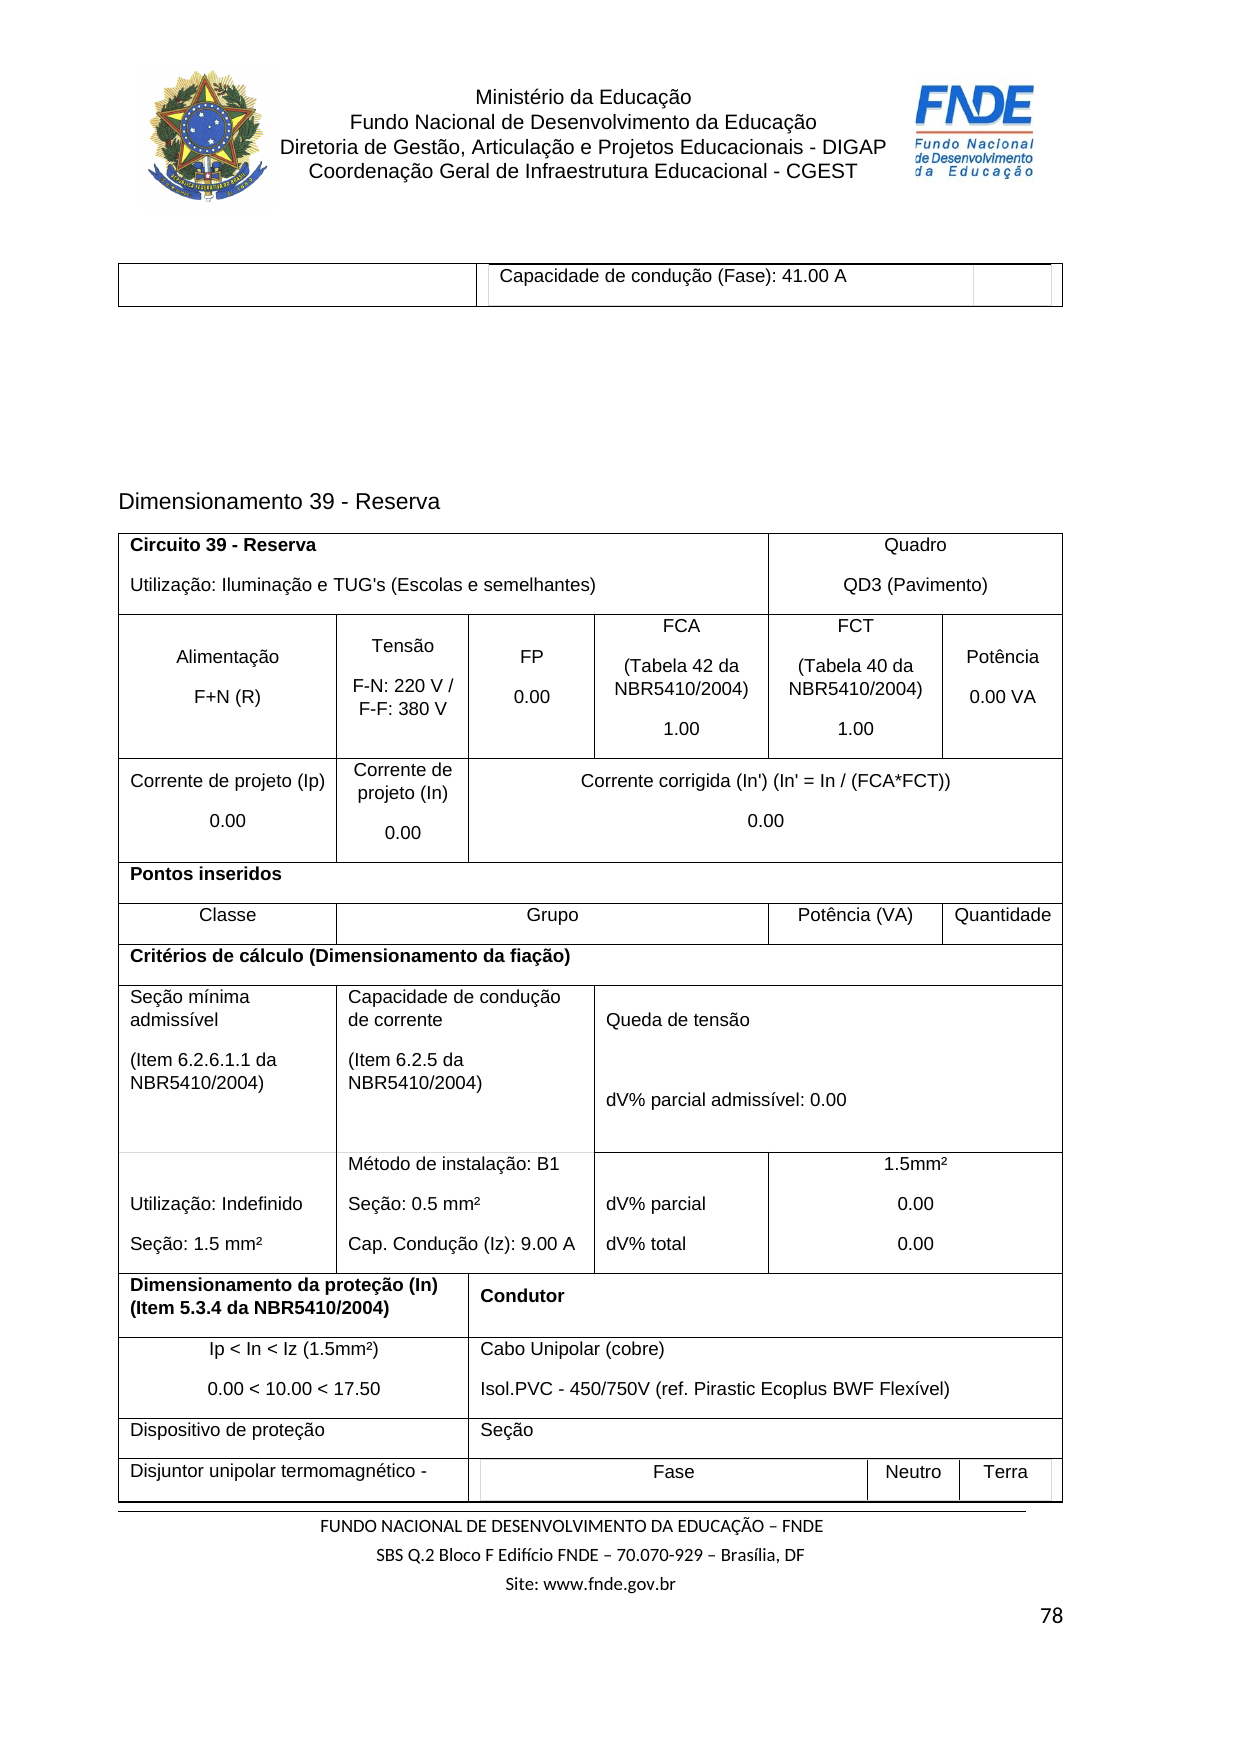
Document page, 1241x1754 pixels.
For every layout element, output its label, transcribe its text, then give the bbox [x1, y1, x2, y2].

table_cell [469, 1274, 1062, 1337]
picture [139, 63, 274, 210]
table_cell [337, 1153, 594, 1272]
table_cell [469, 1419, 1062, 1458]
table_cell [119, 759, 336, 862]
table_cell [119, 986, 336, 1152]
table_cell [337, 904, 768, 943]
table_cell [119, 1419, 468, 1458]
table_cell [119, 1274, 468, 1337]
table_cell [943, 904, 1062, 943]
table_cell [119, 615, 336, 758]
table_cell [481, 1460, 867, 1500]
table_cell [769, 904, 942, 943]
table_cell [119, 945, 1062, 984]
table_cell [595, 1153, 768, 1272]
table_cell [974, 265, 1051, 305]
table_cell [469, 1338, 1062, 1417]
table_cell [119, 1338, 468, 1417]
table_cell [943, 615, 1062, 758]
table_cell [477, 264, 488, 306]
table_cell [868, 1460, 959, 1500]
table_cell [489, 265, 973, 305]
picture [915, 78, 1034, 183]
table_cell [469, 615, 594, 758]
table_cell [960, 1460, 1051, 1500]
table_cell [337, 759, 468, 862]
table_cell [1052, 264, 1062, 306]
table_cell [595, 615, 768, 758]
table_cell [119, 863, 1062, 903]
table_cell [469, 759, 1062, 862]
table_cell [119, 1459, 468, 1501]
text Dimensionamento 39 - Reserva [118, 488, 1063, 514]
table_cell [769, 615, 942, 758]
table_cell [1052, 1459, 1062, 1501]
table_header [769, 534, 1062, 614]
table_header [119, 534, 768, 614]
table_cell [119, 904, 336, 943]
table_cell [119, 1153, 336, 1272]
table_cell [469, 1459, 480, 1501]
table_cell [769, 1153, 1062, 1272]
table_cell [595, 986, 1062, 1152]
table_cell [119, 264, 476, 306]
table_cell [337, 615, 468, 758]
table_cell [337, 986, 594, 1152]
